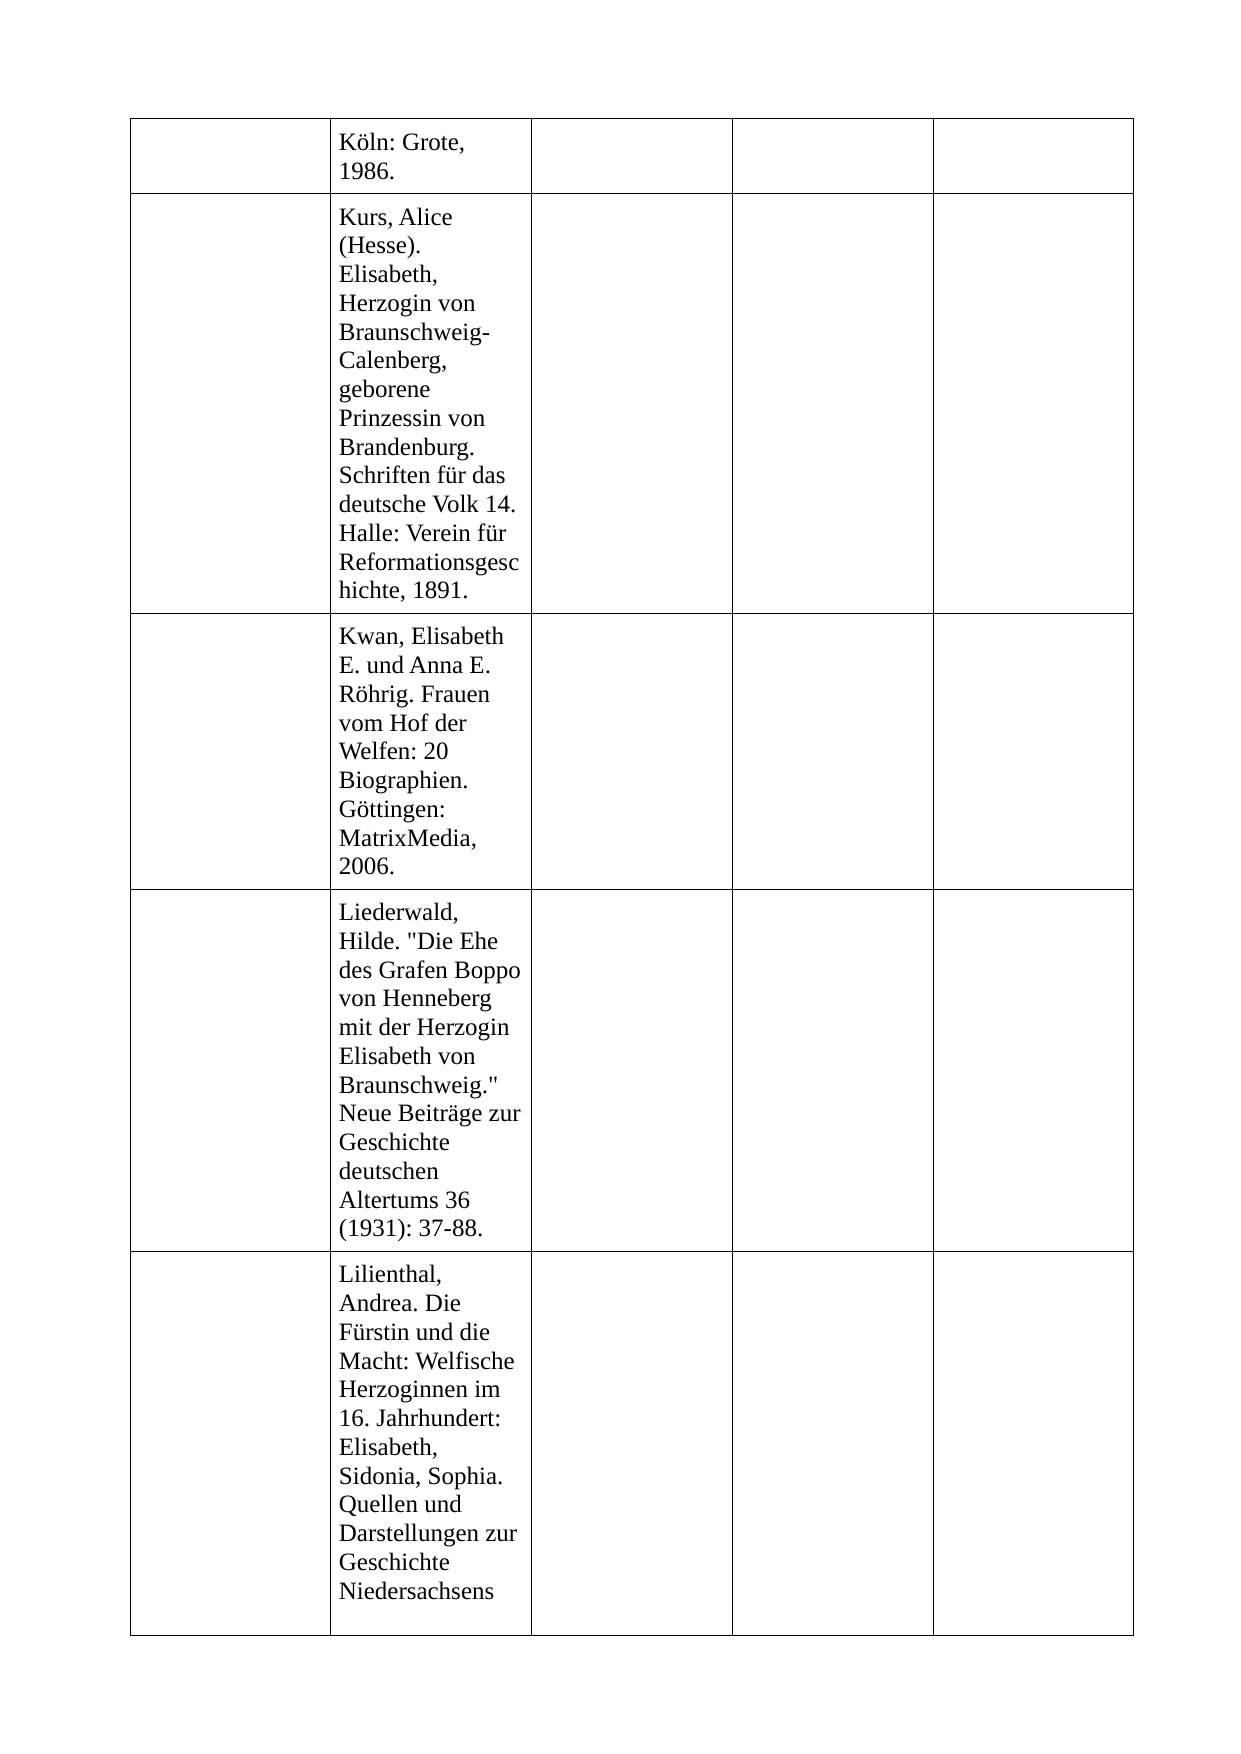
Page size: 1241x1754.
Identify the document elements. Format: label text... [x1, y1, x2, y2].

table_cell [733, 1252, 933, 1635]
table_cell [532, 194, 732, 612]
table_cell [131, 194, 330, 612]
table_cell [532, 890, 732, 1251]
table_cell [131, 890, 330, 1251]
table_cell Kwan, Elisabeth E. und Anna E. Röhrig. Frauen vom Hof der Welfen: 20 Biographien. Göttingen: MatrixMedia, 2006. [331, 614, 531, 888]
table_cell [331, 119, 531, 193]
table_cell [131, 1252, 330, 1635]
table_cell [934, 194, 1133, 612]
table_cell [733, 890, 933, 1251]
table_cell [532, 614, 732, 888]
table_cell [934, 614, 1133, 888]
table_cell [934, 890, 1133, 1251]
table_cell Liederwald, Hilde. "Die Ehe des Grafen Boppo von Henneberg mit der Herzogin Elisabeth von Braunschweig." Neue Beiträge zur Geschichte deutschen Altertums 36 (1931): 37-88. [331, 890, 531, 1251]
table_cell [733, 614, 933, 888]
table_cell [733, 119, 933, 193]
table_cell [934, 1252, 1133, 1635]
table_cell [934, 119, 1133, 193]
table_cell [532, 119, 732, 193]
table_cell [733, 194, 933, 612]
table_cell [131, 614, 330, 888]
table_cell [131, 119, 330, 193]
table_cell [331, 1252, 531, 1635]
table_cell Kurs, Alice (Hesse). Elisabeth, Herzogin von Braunschweig-Calenberg, geborene Prinzessin von Brandenburg. Schriften für das deutsche Volk 14. Halle: Verein für Reformationsgeschichte, 1891. [331, 194, 531, 612]
table_cell [532, 1252, 732, 1635]
